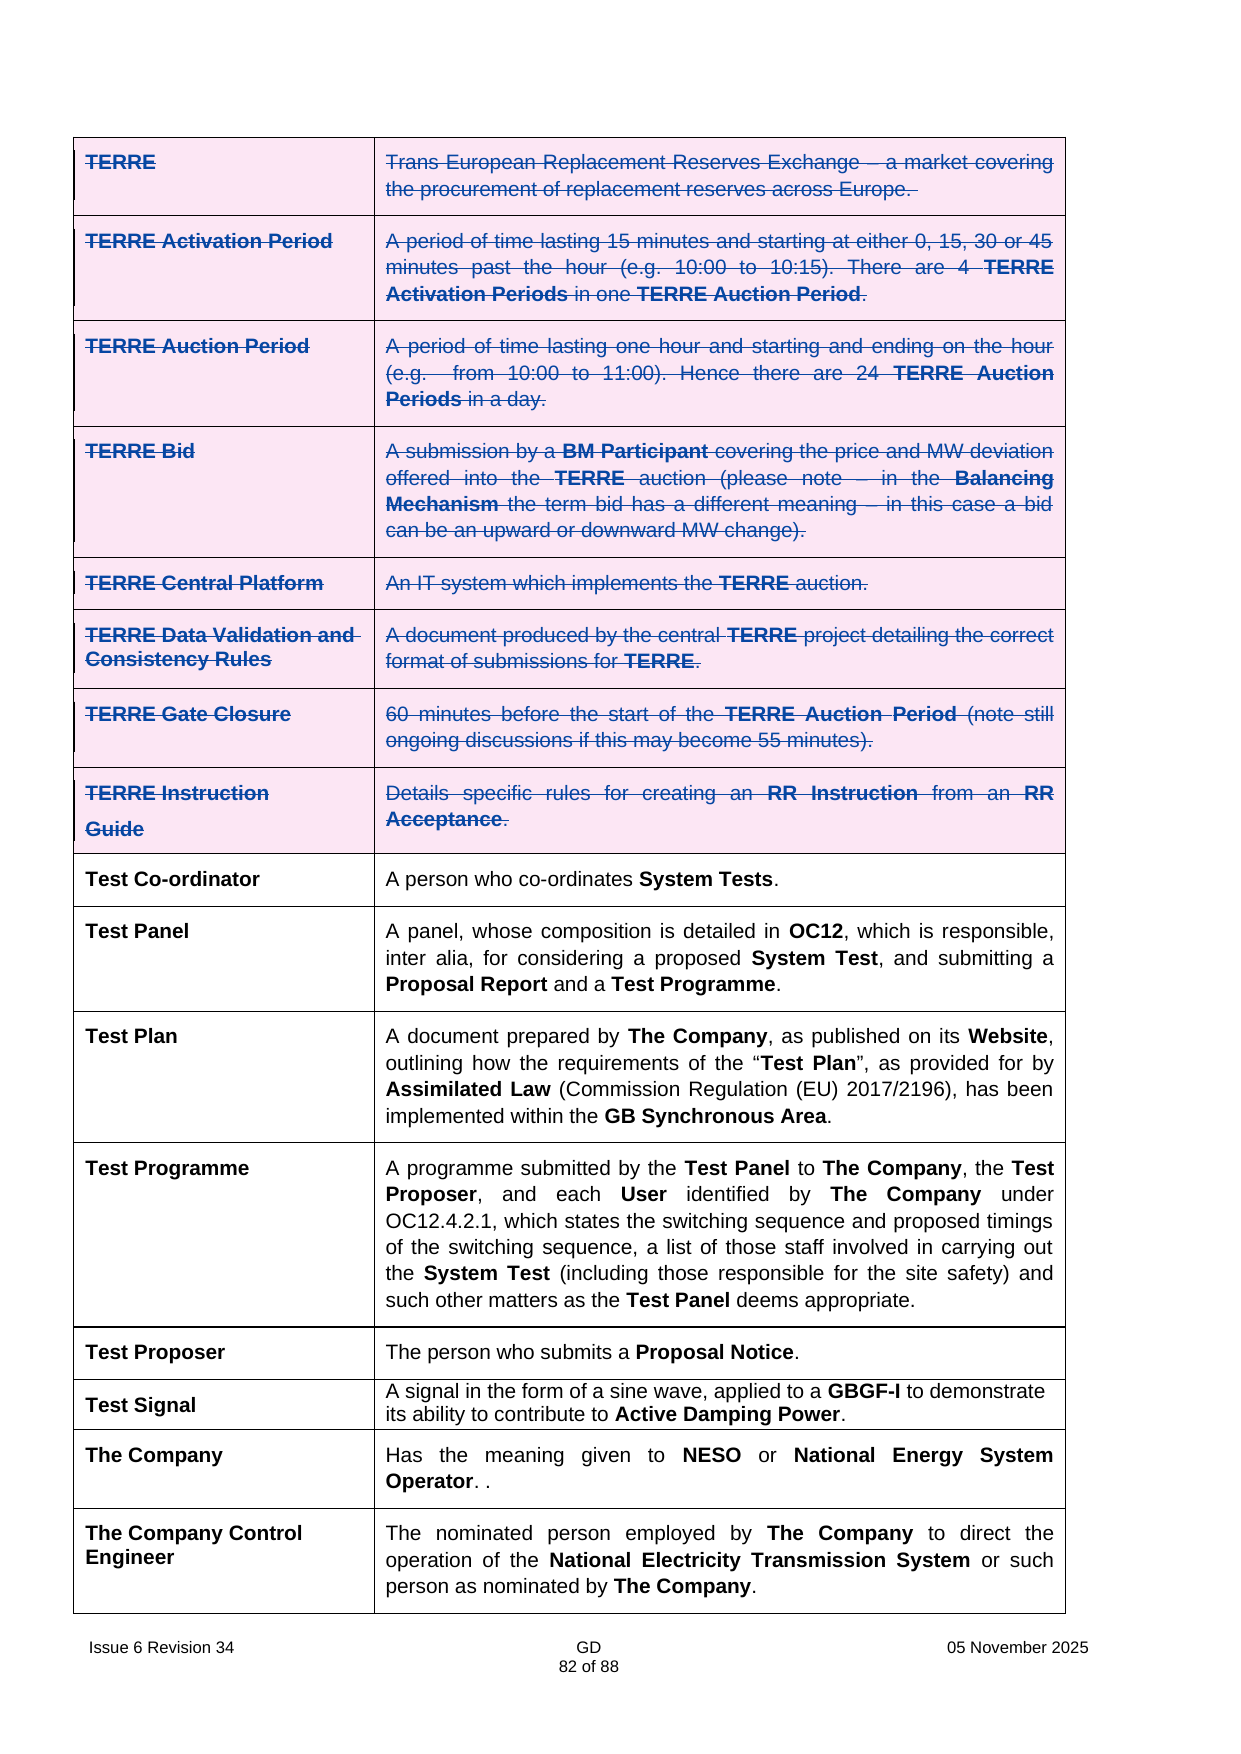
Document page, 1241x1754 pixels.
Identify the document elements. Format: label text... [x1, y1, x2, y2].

table_cell A panel, whose composition is detailed in OC12, which is responsible, inter alia, for considering a proposed System Test, and submitting a Proposal Report and a Test Programme. [375, 907, 1065, 1011]
table_cell A document prepared by The Company, as published on its Website, outlining how the requirements of the “Test Plan”, as provided for by Assimilated Law (Commission Regulation (EU) 2017/2196), has been implemented within the GB Synchronous Area. [375, 1012, 1065, 1142]
table_cell A person who co-ordinates System Tests. [375, 854, 1065, 906]
table_cell The Company [74, 1430, 374, 1508]
table_cell Test Co-ordinator [74, 854, 374, 906]
table_cell The nominated person employed by The Company to direct the operation of the National Electricity Transmission System or such person as nominated by The Company. [375, 1509, 1065, 1613]
table_cell The Company Control Engineer [74, 1509, 374, 1613]
table_cell A programme submitted by the Test Panel to The Company, the Test Proposer, and each User identified by The Company under OC12.4.2.1, which states the switching sequence and proposed timings of the switching sequence, a list of those staff involved in carrying out the System Test (including those responsible for the site safety) and such other matters as the Test Panel deems appropriate. [375, 1143, 1065, 1326]
table_cell Test Proposer [74, 1328, 374, 1379]
table_cell Test Programme [74, 1143, 374, 1326]
table_cell The person who submits a Proposal Notice. [375, 1328, 1065, 1379]
table_cell A signal in the form of a sine wave, applied to a GBGF-I to demonstrate its ability to contribute to Active Damping Power. [375, 1380, 1065, 1429]
table_cell Test Signal [74, 1380, 374, 1429]
table_cell Test Plan [74, 1012, 374, 1142]
table_cell Has the meaning given to NESO or National Energy System Operator. . [375, 1430, 1065, 1508]
table_cell Test Panel [74, 907, 374, 1011]
